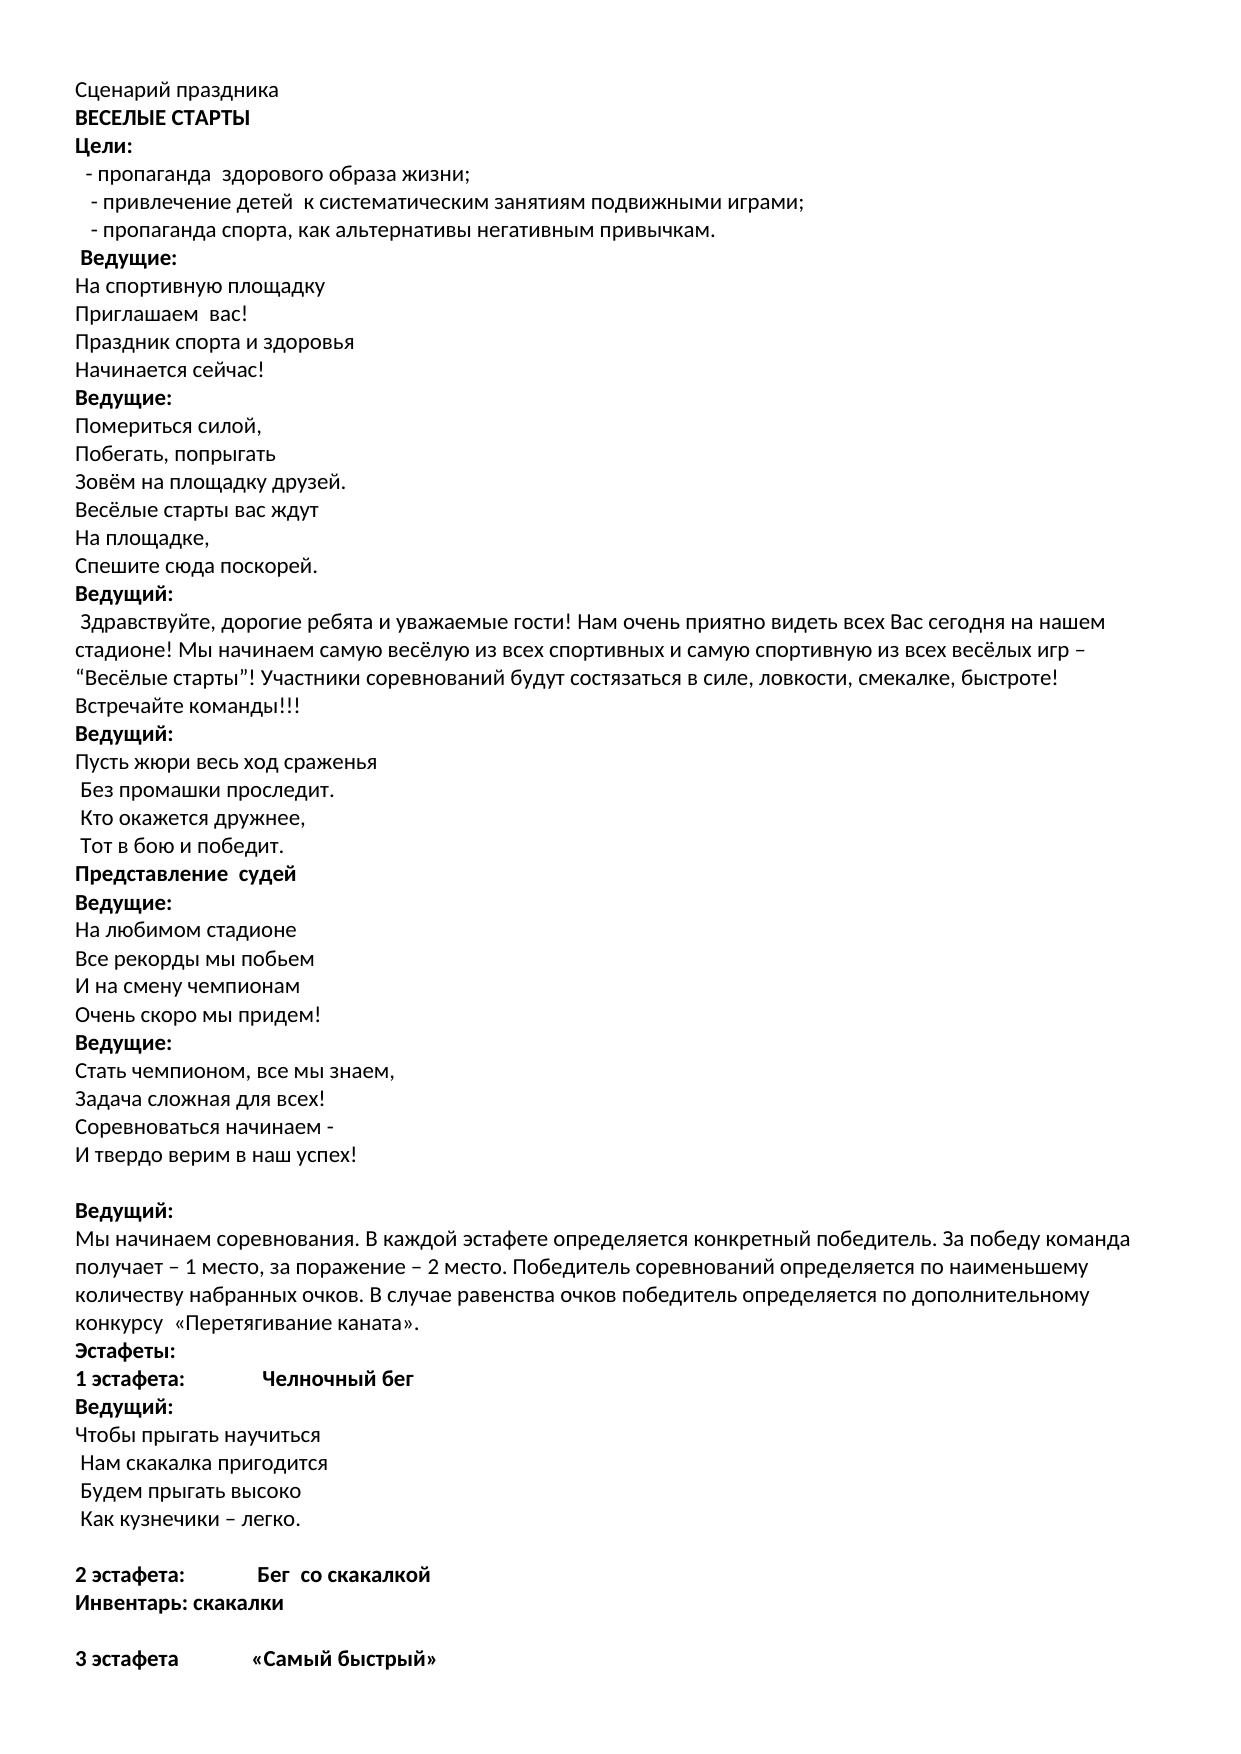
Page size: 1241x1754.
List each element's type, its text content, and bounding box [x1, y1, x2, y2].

text Нам скакалка пригодится [75, 1448, 1165, 1476]
text На спортивную площадку [75, 271, 1165, 299]
text На площадке, [75, 523, 1165, 551]
text Сценарий праздника [75, 75, 1165, 103]
text Праздник спорта и здоровья [75, 327, 1165, 355]
text Зовём на площадку друзей. [75, 467, 1165, 495]
text 1 эстафета: Челночный бег [75, 1364, 1165, 1392]
text Приглашаем вас! [75, 299, 1165, 327]
text На любимом стадионе [75, 916, 1165, 944]
text Ведущий: [75, 1392, 1165, 1420]
text Стать чемпионом, все мы знаем, [75, 1056, 1165, 1084]
text Мы начинаем соревнования. В каждой эстафете определяется конкретный победитель. За победу команда получает – 1 место, за поражение – 2 место. Победитель соревнований определяется по наименьшему количеству набранных очков. В случае равенства очков победитель определяется по дополнительному конкурсу «Перетягивание каната». [75, 1224, 1165, 1336]
text Задача сложная для всех! [75, 1084, 1165, 1112]
text Будем прыгать высоко [75, 1476, 1165, 1504]
text Ведущий: [75, 1196, 1165, 1224]
text Побегать, попрыгать [75, 439, 1165, 467]
text Ведущие: [75, 1028, 1165, 1056]
text Представление судей [75, 859, 1165, 888]
text Начинается сейчас! [75, 355, 1165, 383]
text Инвентарь: скакалки [75, 1588, 1165, 1616]
text 3 эстафета «Самый быстрый» [75, 1644, 1165, 1672]
text Цели: [75, 131, 1165, 159]
text Ведущие: [75, 383, 1165, 411]
text И на смену чемпионам [75, 972, 1165, 1000]
text Ведущие: [75, 888, 1165, 916]
text Здравствуйте, дорогие ребята и уважаемые гости! Нам очень приятно видеть всех Вас сегодня на нашем стадионе! Мы начинаем самую весёлую из всех спортивных и самую спортивную из всех весёлых игр – “Весёлые старты”! Участники соревнований будут состязаться в силе, ловкости, смекалке, быстроте! Встречайте команды!!! [75, 607, 1165, 719]
text Без промашки проследит. [75, 776, 1165, 803]
text Эстафеты: [75, 1336, 1165, 1364]
text И твердо верим в наш успех! [75, 1140, 1165, 1168]
text Ведущий: [75, 579, 1165, 607]
text 2 эстафета: Бег со скакалкой [75, 1560, 1165, 1588]
text Весёлые старты вас ждут [75, 495, 1165, 523]
text Ведущие: [75, 243, 1165, 271]
text Все рекорды мы побьем [75, 944, 1165, 972]
text Пусть жюри весь ход сраженья [75, 747, 1165, 776]
text - пропаганда здорового образа жизни; [75, 159, 1165, 187]
text Чтобы прыгать научиться [75, 1420, 1165, 1448]
text Как кузнечики – легко. [75, 1504, 1165, 1532]
text Очень скоро мы придем! [75, 1000, 1165, 1028]
text - привлечение детей к систематическим занятиям подвижными играми; [75, 187, 1165, 215]
text Тот в бою и победит. [75, 832, 1165, 859]
text Спешите сюда поскорей. [75, 551, 1165, 579]
text ВЕСЕЛЫЕ СТАРТЫ [75, 103, 1165, 131]
text Помериться силой, [75, 411, 1165, 439]
text - пропаганда спорта, как альтернативы негативным привычкам. [75, 215, 1165, 243]
text Кто окажется дружнее, [75, 803, 1165, 832]
text Ведущий: [75, 719, 1165, 747]
text Соревноваться начинаем - [75, 1112, 1165, 1140]
